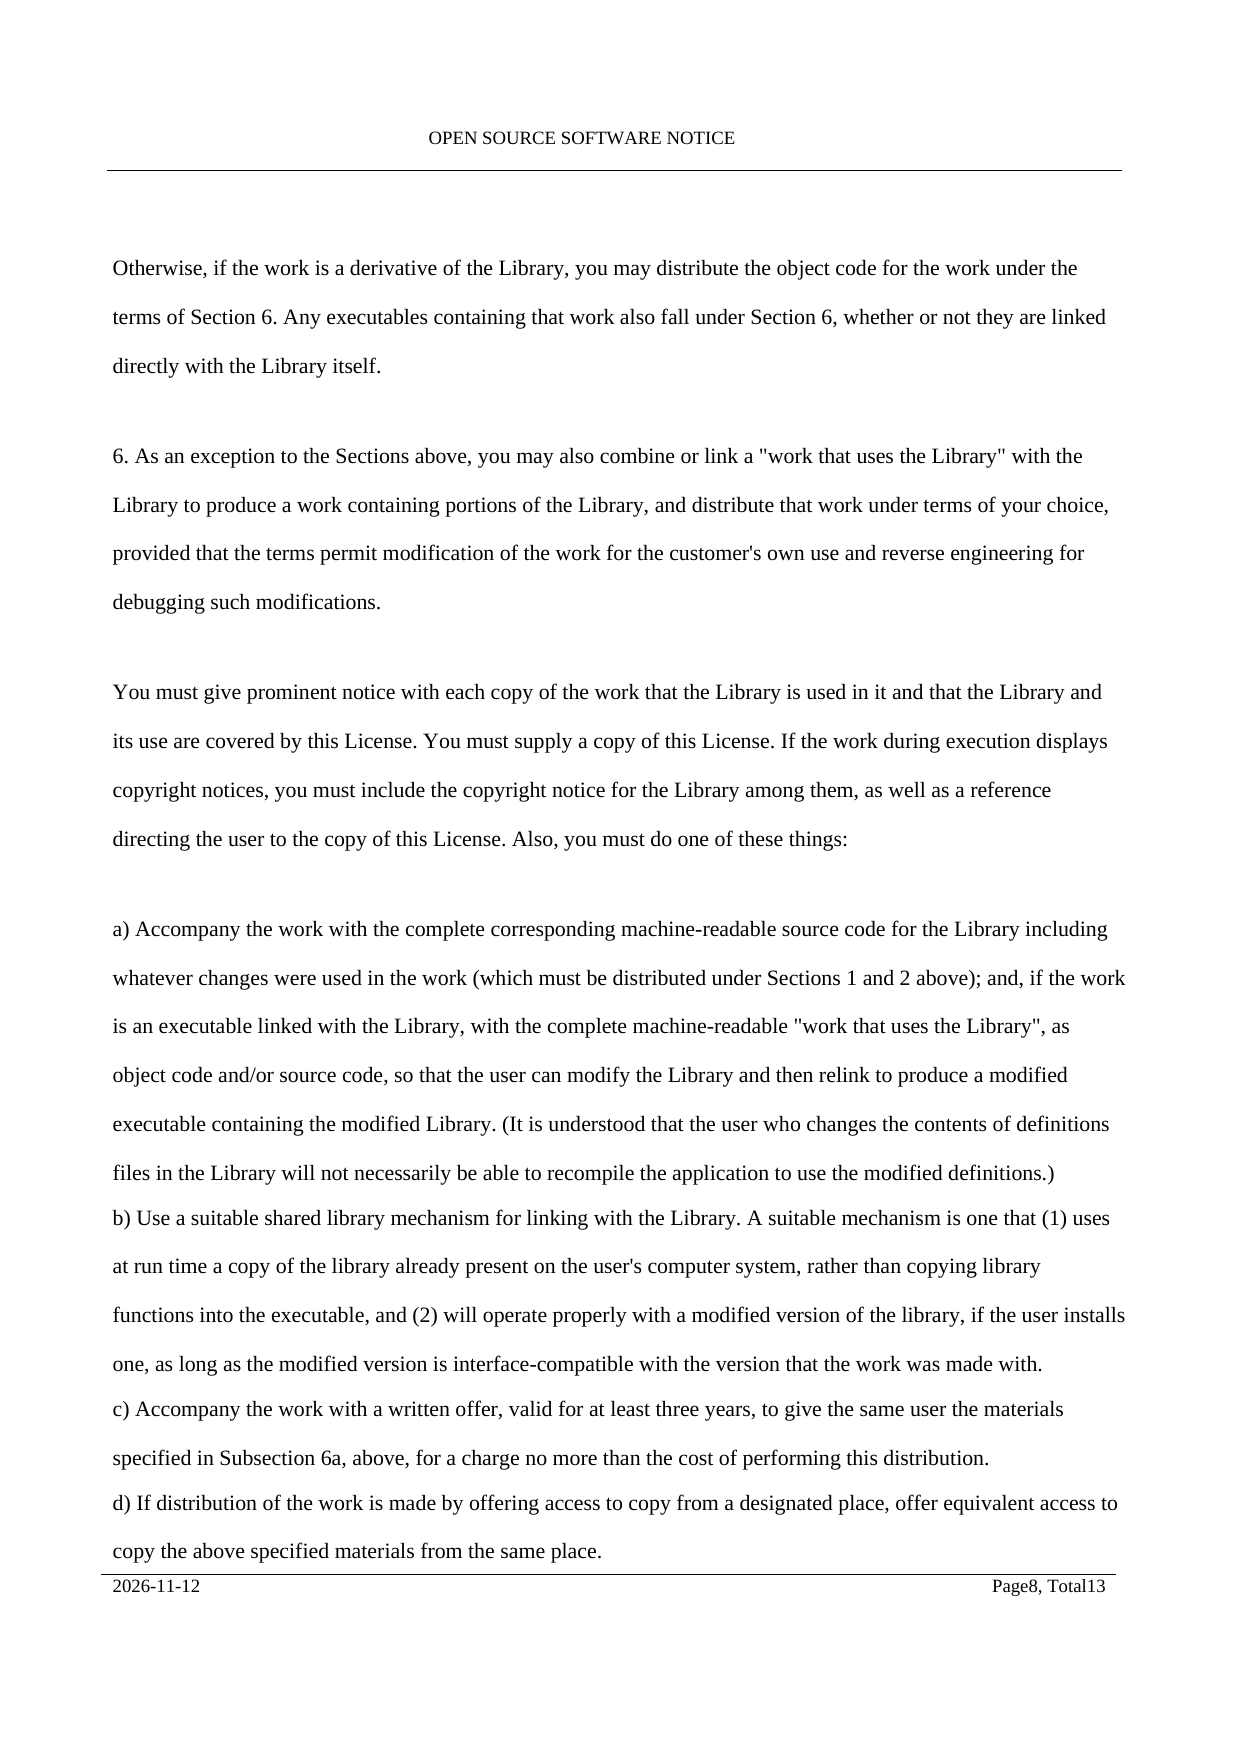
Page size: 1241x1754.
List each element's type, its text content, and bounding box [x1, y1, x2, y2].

text d) If distribution of the work is made by offering access to copy from a designated place, offer equivalent access to copy the above specified materials from the same place. [112, 1486, 1128, 1567]
text a) Accompany the work with the complete corresponding machine-readable source code for the Library including whatever changes were used in the work (which must be distributed under Sections 1 and 2 above); and, if the work is an executable linked with the Library, with the complete machine-readable "work that uses the Library", as object code and/or source code, so that the user can modify the Library and then relink to produce a modified executable containing the modified Library. (It is understood that the user who changes the contents of definitions files in the Library will not necessarily be able to recompile the application to use the modified definitions.) [112, 912, 1128, 1188]
text Otherwise, if the work is a derivative of the Library, you may distribute the object code for the work under the terms of Section 6. Any executables containing that work also fall under Section 6, whether or not they are linked directly with the Library itself. [112, 251, 1128, 381]
text 6. As an exception to the Sections above, you may also combine or link a "work that uses the Library" with the Library to produce a work containing portions of the Library, and distribute that work under terms of your choice, provided that the terms permit modification of the work for the customer's own use and reverse engineering for debugging such modifications. [112, 439, 1128, 618]
text You must give prominent notice with each copy of the work that the Library is used in it and that the Library and its use are covered by this License. You must supply a copy of this License. If the work during execution displays copyright notices, you must include the copyright notice for the Library among them, as well as a reference directing the user to the copy of this License. Also, you must do one of these things: [112, 676, 1128, 854]
text c) Accompany the work with a written offer, valid for at least three years, to give the same user the materials specified in Subsection 6a, above, for a charge no more than the cost of performing this distribution. [112, 1392, 1128, 1473]
text b) Use a suitable shared library mechanism for linking with the Library. A suitable mechanism is one that (1) uses at run time a copy of the library already present on the user's computer system, rather than copying library functions into the executable, and (2) will operate properly with a modified version of the library, if the user installs one, as long as the modified version is interface-compatible with the version that the work was made with. [112, 1201, 1128, 1380]
